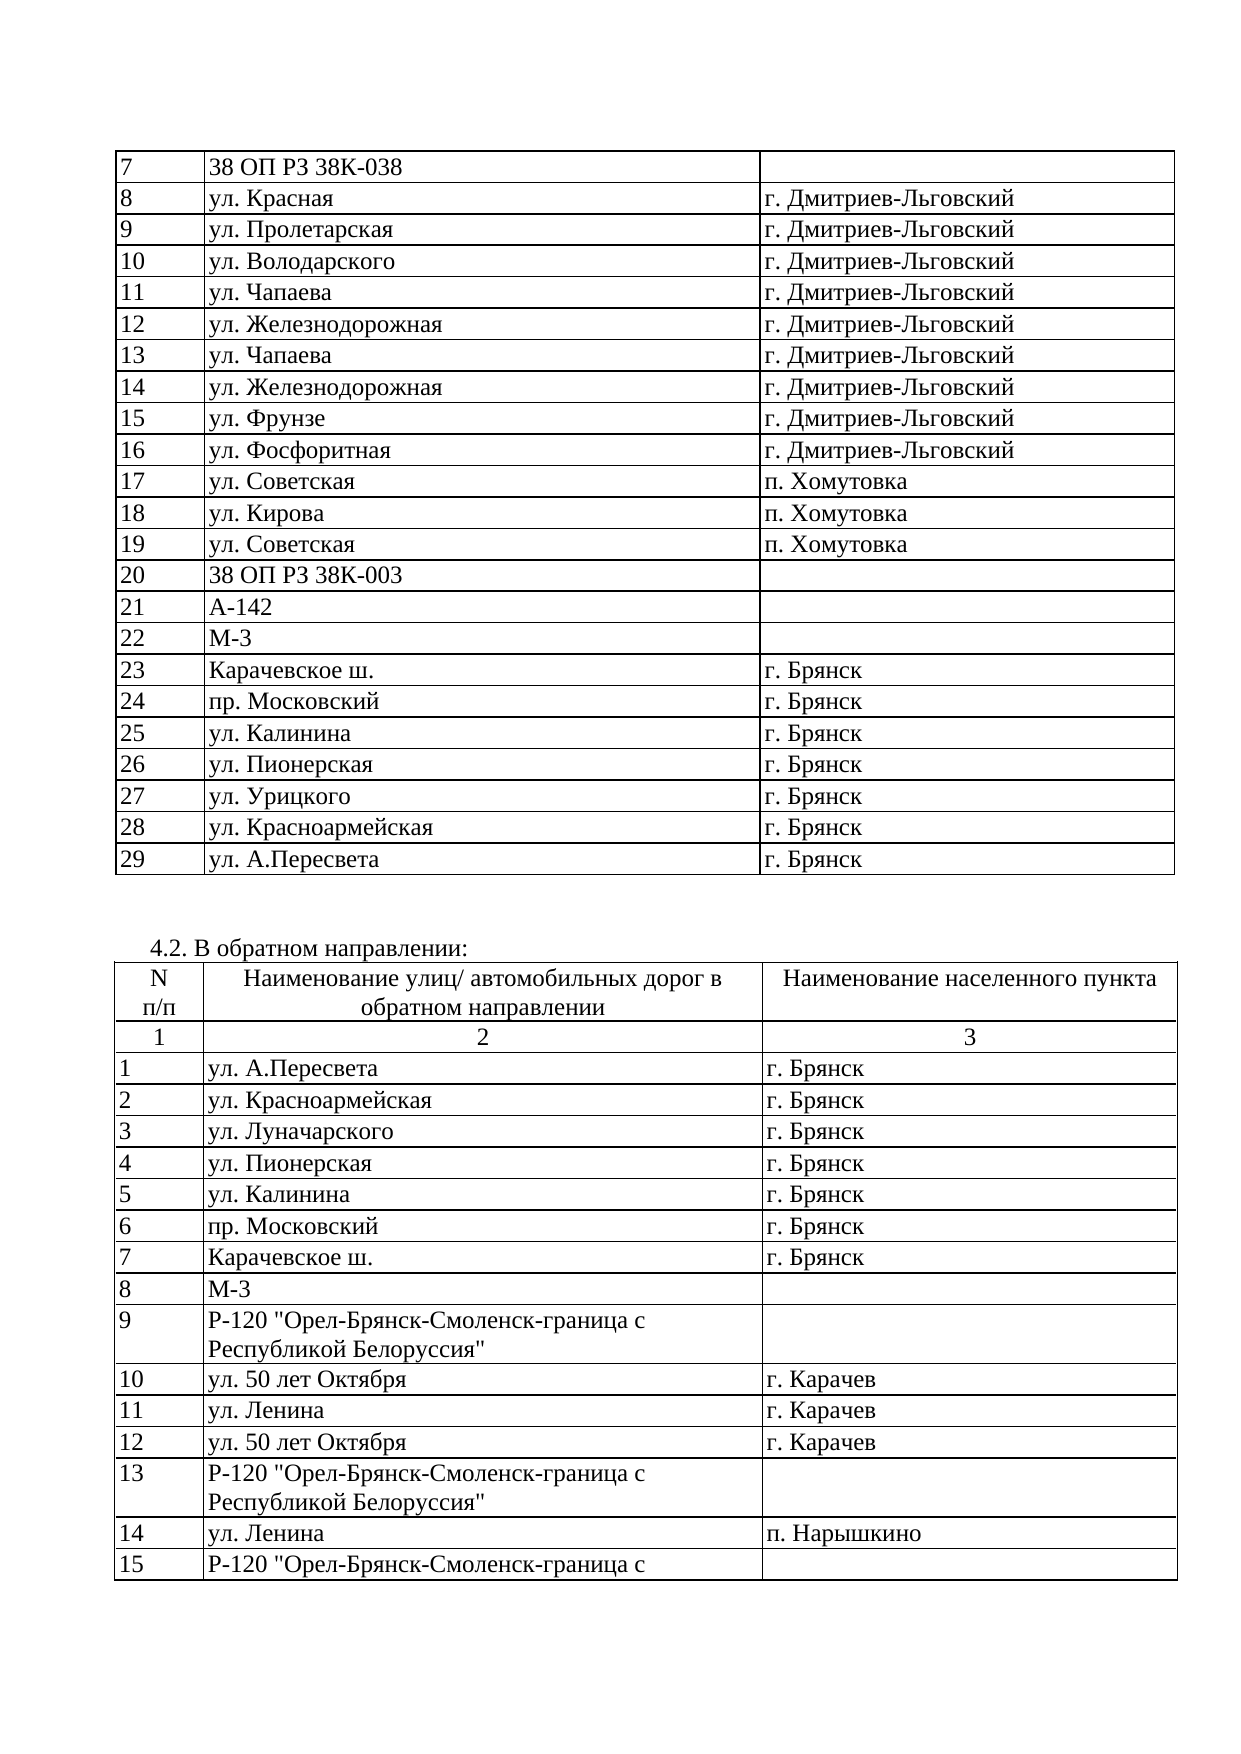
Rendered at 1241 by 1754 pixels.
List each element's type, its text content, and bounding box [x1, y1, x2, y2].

table_cell 38 ОП РЗ 38К-003 [205, 561, 759, 590]
table_cell 23 [117, 655, 204, 685]
table_cell г. Дмитриев-Льговский [761, 215, 1174, 244]
table_cell г. Брянск [763, 1052, 1177, 1083]
table_cell М-3 [205, 623, 759, 653]
table_cell ул. Ленина [204, 1396, 762, 1426]
table_cell 14 [115, 1517, 203, 1547]
table_cell п. Нарышкино [763, 1516, 1177, 1547]
table_cell 24 [117, 686, 204, 716]
table_cell [763, 1548, 1177, 1579]
table_cell 6 [115, 1210, 203, 1241]
table_cell г. Брянск [763, 1178, 1177, 1209]
table_cell г. Брянск [761, 844, 1174, 873]
table_cell 19 [117, 529, 204, 559]
table_cell г. Карачев [763, 1363, 1177, 1394]
table_cell 22 [117, 623, 204, 653]
table_cell г. Дмитриев-Льговский [761, 246, 1174, 276]
table_cell пр. Московский [205, 686, 759, 716]
table_cell пр. Московский [204, 1211, 762, 1241]
table_cell г. Брянск [763, 1115, 1177, 1146]
table_cell 38 ОП РЗ 38К-038 [205, 152, 759, 181]
table_cell п. Хомутовка [761, 529, 1174, 559]
table_cell г. Брянск [761, 812, 1174, 842]
table_cell г. Брянск [763, 1083, 1177, 1115]
table_cell ул. Пионерская [204, 1148, 762, 1178]
table_cell 3 [115, 1116, 203, 1146]
table_cell ул. Фрунзе [205, 403, 759, 433]
table_cell г. Брянск [763, 1209, 1177, 1241]
table_cell ул. Урицкого [205, 781, 759, 811]
table_cell 9 [115, 1305, 203, 1363]
table_header Наименование улиц/ автомобильных дорог в обратном направлении [204, 963, 762, 1020]
table_cell [763, 1272, 1177, 1303]
table_cell 25 [117, 718, 204, 748]
table_cell ул. Красноармейская [205, 812, 759, 842]
table_cell М-3 [204, 1274, 762, 1303]
table_cell 27 [117, 781, 204, 811]
table_cell 10 [115, 1364, 203, 1394]
table_cell ул. Советская [205, 466, 759, 496]
table_cell ул. Фосфоритная [205, 435, 759, 464]
table_cell 11 [117, 277, 204, 307]
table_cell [204, 1549, 762, 1579]
table_header Наименование населенного пункта [763, 963, 1177, 1020]
table_cell п. Хомутовка [761, 498, 1174, 527]
table_cell 7 [115, 1242, 203, 1272]
table_cell 20 [117, 561, 204, 590]
table_cell ул. Пионерская [205, 749, 759, 779]
table_cell ул. Луначарского [204, 1116, 762, 1146]
table_cell 2 [115, 1084, 203, 1115]
table_cell г. Дмитриев-Льговский [761, 340, 1174, 370]
table_cell г. Брянск [761, 718, 1174, 748]
table_cell 1 [115, 1053, 203, 1083]
table_cell [761, 152, 1174, 181]
table_cell г. Дмитриев-Льговский [761, 183, 1174, 213]
table_cell ул. Пролетарская [205, 215, 759, 244]
table_cell [761, 561, 1174, 590]
table_cell ул. Ленина [204, 1518, 762, 1547]
text 4.2. В обратном направлении: [150, 933, 1090, 961]
table_cell г. Брянск [761, 749, 1174, 779]
table_cell Карачевское ш. [205, 655, 759, 685]
table_cell [761, 592, 1174, 622]
table_cell ул. Калинина [205, 718, 759, 748]
table_cell 18 [117, 498, 204, 527]
table_cell г. Брянск [761, 781, 1174, 811]
table_cell ул. Володарского [205, 246, 759, 276]
table_cell [761, 623, 1174, 653]
table_cell 21 [117, 592, 204, 622]
table_cell г. Дмитриев-Льговский [761, 309, 1174, 339]
table_cell ул. Красная [205, 183, 759, 213]
table_cell 1 [115, 1021, 203, 1052]
table_cell 28 [117, 812, 204, 842]
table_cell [204, 1459, 762, 1516]
table_cell г. Дмитриев-Льговский [761, 277, 1174, 307]
table_cell 9 [117, 215, 204, 244]
table_cell г. Дмитриев-Льговский [761, 435, 1174, 464]
table_cell 4 [115, 1147, 203, 1178]
table_cell г. Карачев [763, 1394, 1177, 1426]
table_cell [763, 1304, 1177, 1363]
table_cell 12 [115, 1427, 203, 1457]
table_cell г. Брянск [763, 1146, 1177, 1178]
table_cell 26 [117, 749, 204, 779]
table_cell 7 [117, 152, 204, 181]
table_cell 3 [763, 1020, 1177, 1052]
table_cell г. Брянск [761, 686, 1174, 716]
table_cell ул. Чапаева [205, 340, 759, 370]
table_cell 14 [117, 372, 204, 402]
table_cell 10 [117, 246, 204, 276]
table_cell 2 [204, 1022, 762, 1052]
table_cell ул. Железнодорожная [205, 372, 759, 402]
table_cell 15 [117, 403, 204, 433]
table_cell ул. 50 лет Октября [204, 1427, 762, 1457]
table_cell 16 [117, 435, 204, 464]
table_cell 8 [117, 183, 204, 213]
table_cell ул. Кирова [205, 498, 759, 527]
table_cell 11 [115, 1395, 203, 1426]
table_cell г. Дмитриев-Льговский [761, 372, 1174, 402]
table_cell 29 [117, 844, 204, 873]
table_cell г. Дмитриев-Льговский [761, 403, 1174, 433]
table_cell 13 [117, 340, 204, 370]
table_cell п. Хомутовка [761, 466, 1174, 496]
table_cell 13 [115, 1458, 203, 1516]
table_cell 17 [117, 466, 204, 496]
table_cell Карачевское ш. [204, 1242, 762, 1272]
table_cell 8 [115, 1273, 203, 1303]
table_cell г. Брянск [761, 655, 1174, 685]
table_cell ул. А.Пересвета [204, 1053, 762, 1083]
table_cell А-142 [205, 592, 759, 622]
table_cell г. Карачев [763, 1426, 1177, 1457]
table_cell 15 [115, 1549, 203, 1579]
table_cell ул. Железнодорожная [205, 309, 759, 339]
table_cell 5 [115, 1179, 203, 1209]
table_cell 12 [117, 309, 204, 339]
table_cell ул. Чапаева [205, 277, 759, 307]
table_header N п/п [115, 963, 203, 1020]
table_cell г. Брянск [763, 1241, 1177, 1272]
table_cell ул. Красноармейская [204, 1085, 762, 1115]
table_cell ул. Калинина [204, 1179, 762, 1209]
table_cell Р-120 "Орел-Брянск-Смоленск-граница с Республикой Белоруссия" [204, 1305, 762, 1363]
table_cell ул. А.Пересвета [205, 844, 759, 873]
table_cell [763, 1457, 1177, 1516]
table_cell ул. Советская [205, 529, 759, 559]
table_cell ул. 50 лет Октября [204, 1364, 762, 1394]
